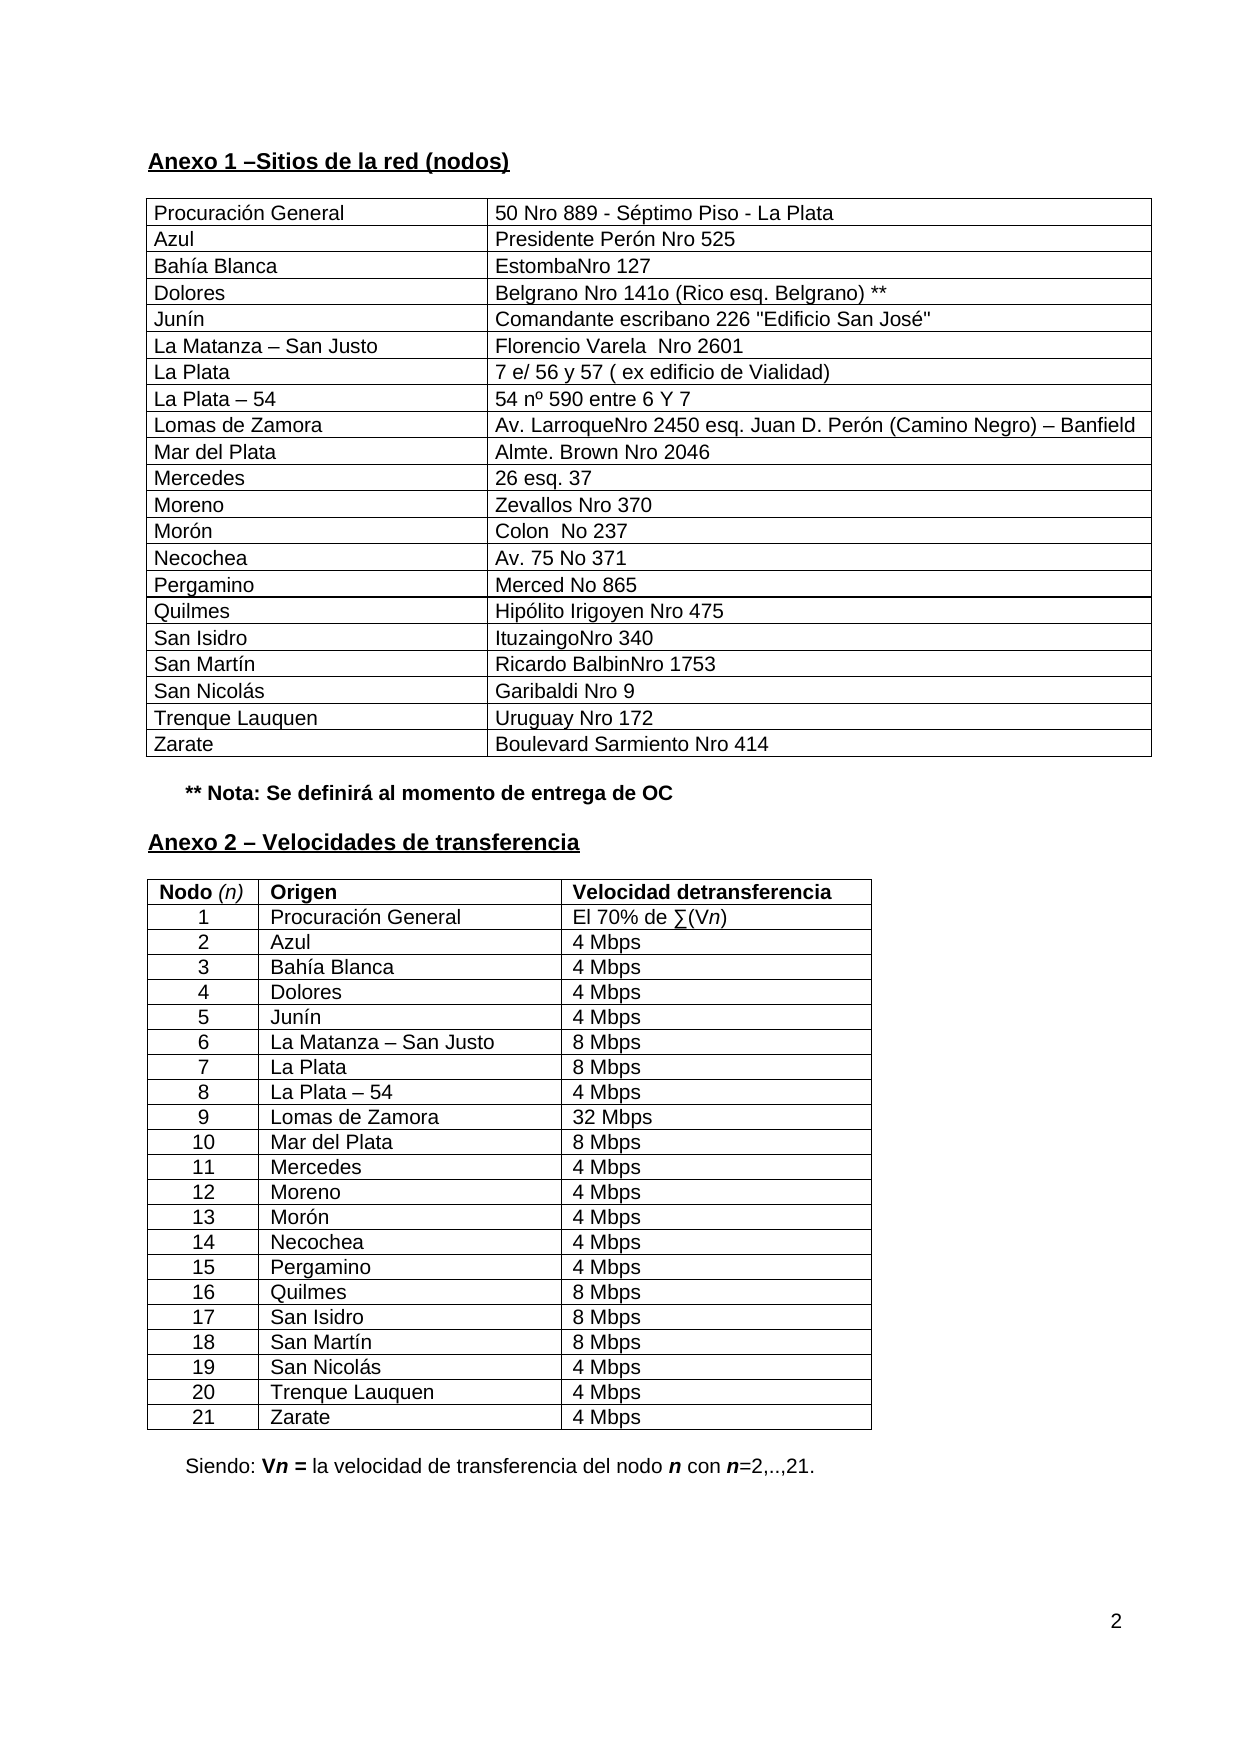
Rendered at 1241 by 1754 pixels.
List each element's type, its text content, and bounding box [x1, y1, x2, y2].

table_cell Mercedes [147, 465, 487, 490]
table_cell Zevallos Nro 370 [488, 491, 1151, 517]
table_cell 4 Mbps [562, 1205, 871, 1229]
table_cell San Isidro [259, 1305, 561, 1329]
table_cell 8 Mbps [562, 1130, 871, 1154]
table_cell 20 [148, 1380, 258, 1404]
table_cell 13 [148, 1205, 258, 1229]
table_header Velocidad detransferencia [562, 880, 871, 904]
table_cell 11 [148, 1155, 258, 1179]
text ** Nota: Se definirá al momento de entrega de OC [185, 781, 1122, 805]
table_cell Merced No 865 [488, 571, 1151, 596]
table_cell San Martín [259, 1330, 561, 1354]
table_cell 10 [148, 1130, 258, 1154]
table_cell 14 [148, 1230, 258, 1254]
table_cell 54 nº 590 entre 6 Y 7 [488, 385, 1151, 411]
table_cell San Nicolás [147, 677, 487, 703]
table_cell Mercedes [259, 1155, 561, 1179]
table_cell Florencio Varela Nro 2601 [488, 332, 1151, 357]
table_cell 4 Mbps [562, 1155, 871, 1179]
table_cell 4 Mbps [562, 955, 871, 979]
text Anexo 1 –Sitios de la red (nodos) [148, 148, 1122, 174]
table_cell – San Justo [147, 332, 487, 357]
table_cell 3 [148, 955, 258, 979]
text Anexo 2 – Velocidades de transferencia [148, 829, 1122, 855]
table_cell Lomas de Zamora [259, 1105, 561, 1129]
table_cell Junín [147, 305, 487, 331]
table_cell Trenque Lauquen [259, 1380, 561, 1404]
table_cell Bahía Blanca [147, 252, 487, 278]
table_cell 7 [148, 1055, 258, 1079]
table_cell Garibaldi Nro 9 [488, 677, 1151, 703]
table_cell Av. 75 No 371 [488, 544, 1151, 570]
table_cell 4 Mbps [562, 1255, 871, 1279]
table_cell Morón [259, 1205, 561, 1229]
table_cell 2 [148, 930, 258, 954]
table_cell Zarate [259, 1405, 561, 1429]
table_cell 1 [148, 905, 258, 929]
table_cell 8 Mbps [562, 1330, 871, 1354]
table_cell 4 [148, 980, 258, 1004]
table_cell Ricardo BalbinNro 1753 [488, 651, 1151, 676]
table_cell Trenque Lauquen [147, 704, 487, 729]
table_cell 4 Mbps [562, 1355, 871, 1379]
table_cell Boulevard Sarmiento Nro 414 [488, 730, 1151, 756]
table_cell Pergamino [147, 571, 487, 596]
table_cell 17 [148, 1305, 258, 1329]
table_cell Hipólito Irigoyen Nro 475 [488, 598, 1151, 623]
table_header 50 Nro 889 - Séptimo Piso - La Plata [488, 199, 1151, 224]
table_cell 21 [148, 1405, 258, 1429]
table_cell ItuzaingoNro 340 [488, 624, 1151, 649]
table_cell 8 Mbps [562, 1055, 871, 1079]
table_cell 7 e/ 56 y 57 ( ex edificio de Vialidad) [488, 359, 1151, 384]
table_cell Zarate [147, 730, 487, 756]
table_cell La Plata [147, 359, 487, 384]
table_cell 5 [148, 1005, 258, 1029]
table_cell EstombaNro 127 [488, 252, 1151, 278]
table_cell Necochea [259, 1230, 561, 1254]
table_cell 8 Mbps [562, 1030, 871, 1054]
table_cell 4 Mbps [562, 930, 871, 954]
table_cell 4 Mbps [562, 1080, 871, 1104]
text Siendo: Vn = la velocidad de transferencia del nodo n con n=2,..,21. [185, 1454, 1122, 1478]
table_cell Azul [147, 226, 487, 251]
table_cell Comandante escribano 226 "Edificio San José" [488, 305, 1151, 331]
table_cell 4 Mbps [562, 1230, 871, 1254]
table_cell Av. LarroqueNro 2450 esq. Juan D. Perón (Camino Negro) – Banfield [488, 412, 1151, 437]
table_cell Mar del Plata [259, 1130, 561, 1154]
table_cell Quilmes [259, 1280, 561, 1304]
table_cell 18 [148, 1330, 258, 1354]
table_cell Moreno [259, 1180, 561, 1204]
table_cell Procuración General [259, 905, 561, 929]
table_cell Necochea [147, 544, 487, 570]
table_cell Lomas de Zamora [147, 412, 487, 437]
table_cell Mar del Plata [147, 438, 487, 464]
table_cell 8 Mbps [562, 1280, 871, 1304]
table_cell Bahía Blanca [259, 955, 561, 979]
table_cell Almte. Brown Nro 2046 [488, 438, 1151, 464]
table_cell 8 [148, 1080, 258, 1104]
table_cell 19 [148, 1355, 258, 1379]
table_cell 4 Mbps [562, 1380, 871, 1404]
table_cell 15 [148, 1255, 258, 1279]
table_cell – 54 [147, 385, 487, 411]
table_cell 4 Mbps [562, 1405, 871, 1429]
table_cell Presidente Perón Nro 525 [488, 226, 1151, 251]
table_cell – 54 [259, 1080, 561, 1104]
table_cell 26 esq. 37 [488, 465, 1151, 490]
table_cell Quilmes [147, 598, 487, 623]
table_cell Colon No 237 [488, 518, 1151, 543]
table_cell Moreno [147, 491, 487, 517]
table_cell 8 Mbps [562, 1305, 871, 1329]
table_cell Morón [147, 518, 487, 543]
table_header Origen [259, 880, 561, 904]
table_cell 6 [148, 1030, 258, 1054]
table_cell San Isidro [147, 624, 487, 649]
table_cell 9 [148, 1105, 258, 1129]
table_cell 16 [148, 1280, 258, 1304]
table_cell Dolores [147, 279, 487, 304]
table_cell 32 Mbps [562, 1105, 871, 1129]
table_cell Pergamino [259, 1255, 561, 1279]
table_cell Belgrano Nro 141o (Rico esq. Belgrano) ** [488, 279, 1151, 304]
table_cell 12 [148, 1180, 258, 1204]
table_cell Azul [259, 930, 561, 954]
table_cell San Nicolás [259, 1355, 561, 1379]
table_cell 4 Mbps [562, 1180, 871, 1204]
table_cell 4 Mbps [562, 1005, 871, 1029]
table_cell Junín [259, 1005, 561, 1029]
table_cell 4 Mbps [562, 980, 871, 1004]
table_cell El 70% de ∑(Vn) [562, 905, 871, 929]
table_cell San Martín [147, 651, 487, 676]
table_cell Dolores [259, 980, 561, 1004]
table_cell La Plata [259, 1055, 561, 1079]
table_cell Uruguay Nro 172 [488, 704, 1151, 729]
table_header Nodo (n) [148, 880, 258, 904]
table_cell – San Justo [259, 1030, 561, 1054]
table_header Procuración General [147, 199, 487, 224]
